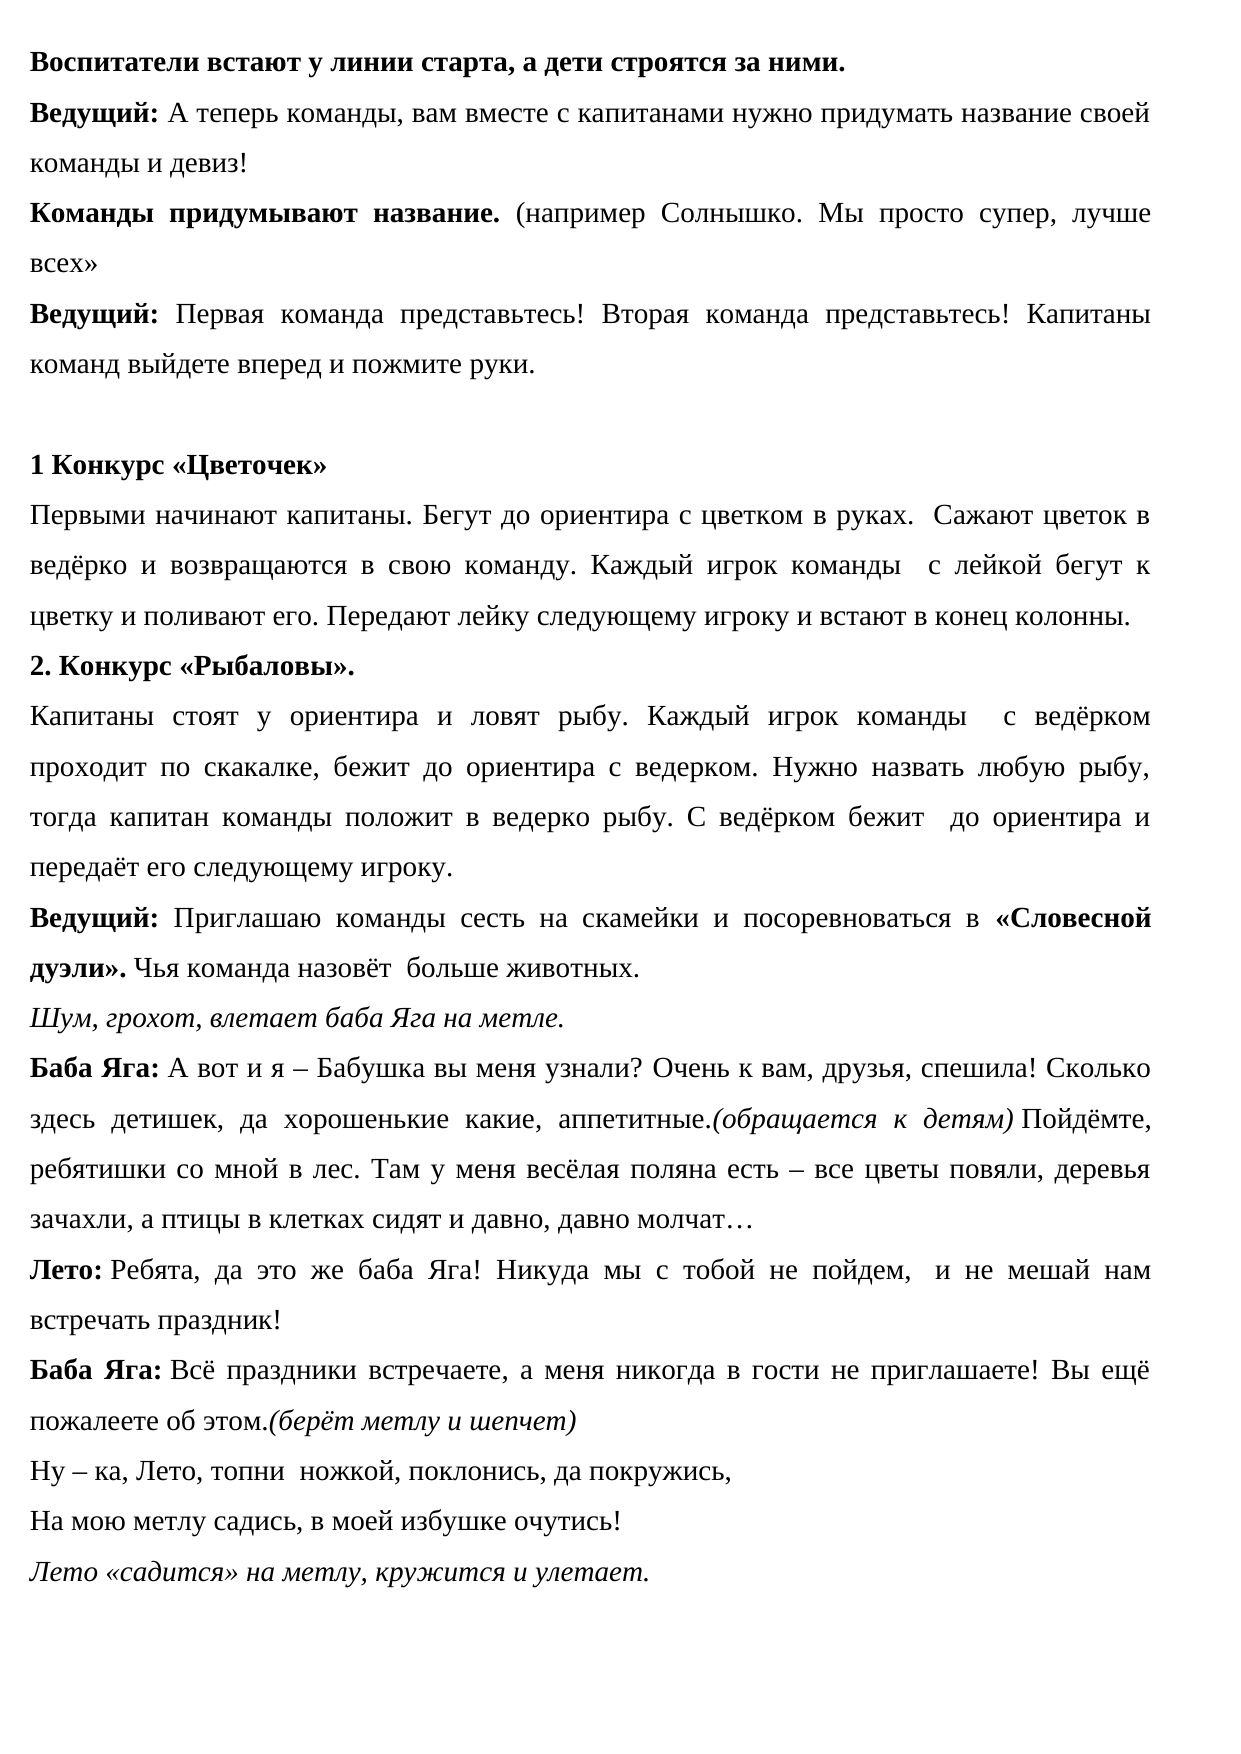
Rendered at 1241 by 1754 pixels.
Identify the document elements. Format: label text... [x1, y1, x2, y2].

text Ведущий: Приглашаю команды сесть на скамейки и посоревноваться в «Словесной дуэли». Чья команда назовёт больше животных. [29, 900, 1152, 983]
text Лето: Ребята, да это же баба Яга! Никуда мы с тобой не пойдем, и не мешай нам встречать праздник! [29, 1252, 1152, 1336]
text Баба Яга: А вот и я – Бабушка вы меня узнали? Очень к вам, друзья, спешила! Сколько здесь детишек, да хорошенькие какие, аппетитные.(обращается к детям) Пойдёмте, ребятишки со мной в лес. Там у меня весёлая поляна есть – все цветы повяли, деревья зачахли, а птицы в клетках сидят и давно, давно молчат… [29, 1051, 1152, 1235]
text Первыми начинают капитаны. Бегут до ориентира с цветком в руках. Сажают цветок в ведёрко и возвращаются в свою команду. Каждый игрок команды с лейкой бегут к цветку и поливают его. Передают лейку следующему игроку и встают в конец колонны. [29, 497, 1152, 631]
text Ну – ка, Лето, топни ножкой, поклонись, да покружись, [29, 1453, 1152, 1487]
text Ведущий: А теперь команды, вам вместе с капитанами нужно придумать название своей команды и девиз! [29, 95, 1152, 178]
text Шум, грохот, влетает баба Яга на метле. [29, 1000, 1152, 1034]
text Воспитатели встают у линии старта, а дети строятся за ними. [29, 44, 1152, 78]
text Команды придумывают название. (например Солнышко. Мы просто супер, лучше всех» [29, 195, 1152, 279]
text На мою метлу садись, в моей избушке очутись! [29, 1503, 1152, 1537]
text Лето «садится» на метлу, кружится и улетает. [29, 1554, 1152, 1587]
text 1 Конкурс «Цветочек» [29, 447, 1152, 480]
text 2. Конкурс «Рыбаловы». [29, 648, 1152, 682]
text Баба Яга: Всё праздники встречаете, а меня никогда в гости не приглашаете! Вы ещё пожалеете об этом.(берёт метлу и шепчет) [29, 1352, 1152, 1436]
text Капитаны стоят у ориентира и ловят рыбу. Каждый игрок команды с ведёрком проходит по скакалке, бежит до ориентира с ведерком. Нужно назвать любую рыбу, тогда капитан команды положит в ведерко рыбу. С ведёрком бежит до ориентира и передаёт его следующему игроку. [29, 698, 1152, 883]
text Ведущий: Первая команда представьтесь! Вторая команда представьтесь! Капитаны команд выйдете вперед и пожмите руки. [29, 296, 1152, 380]
